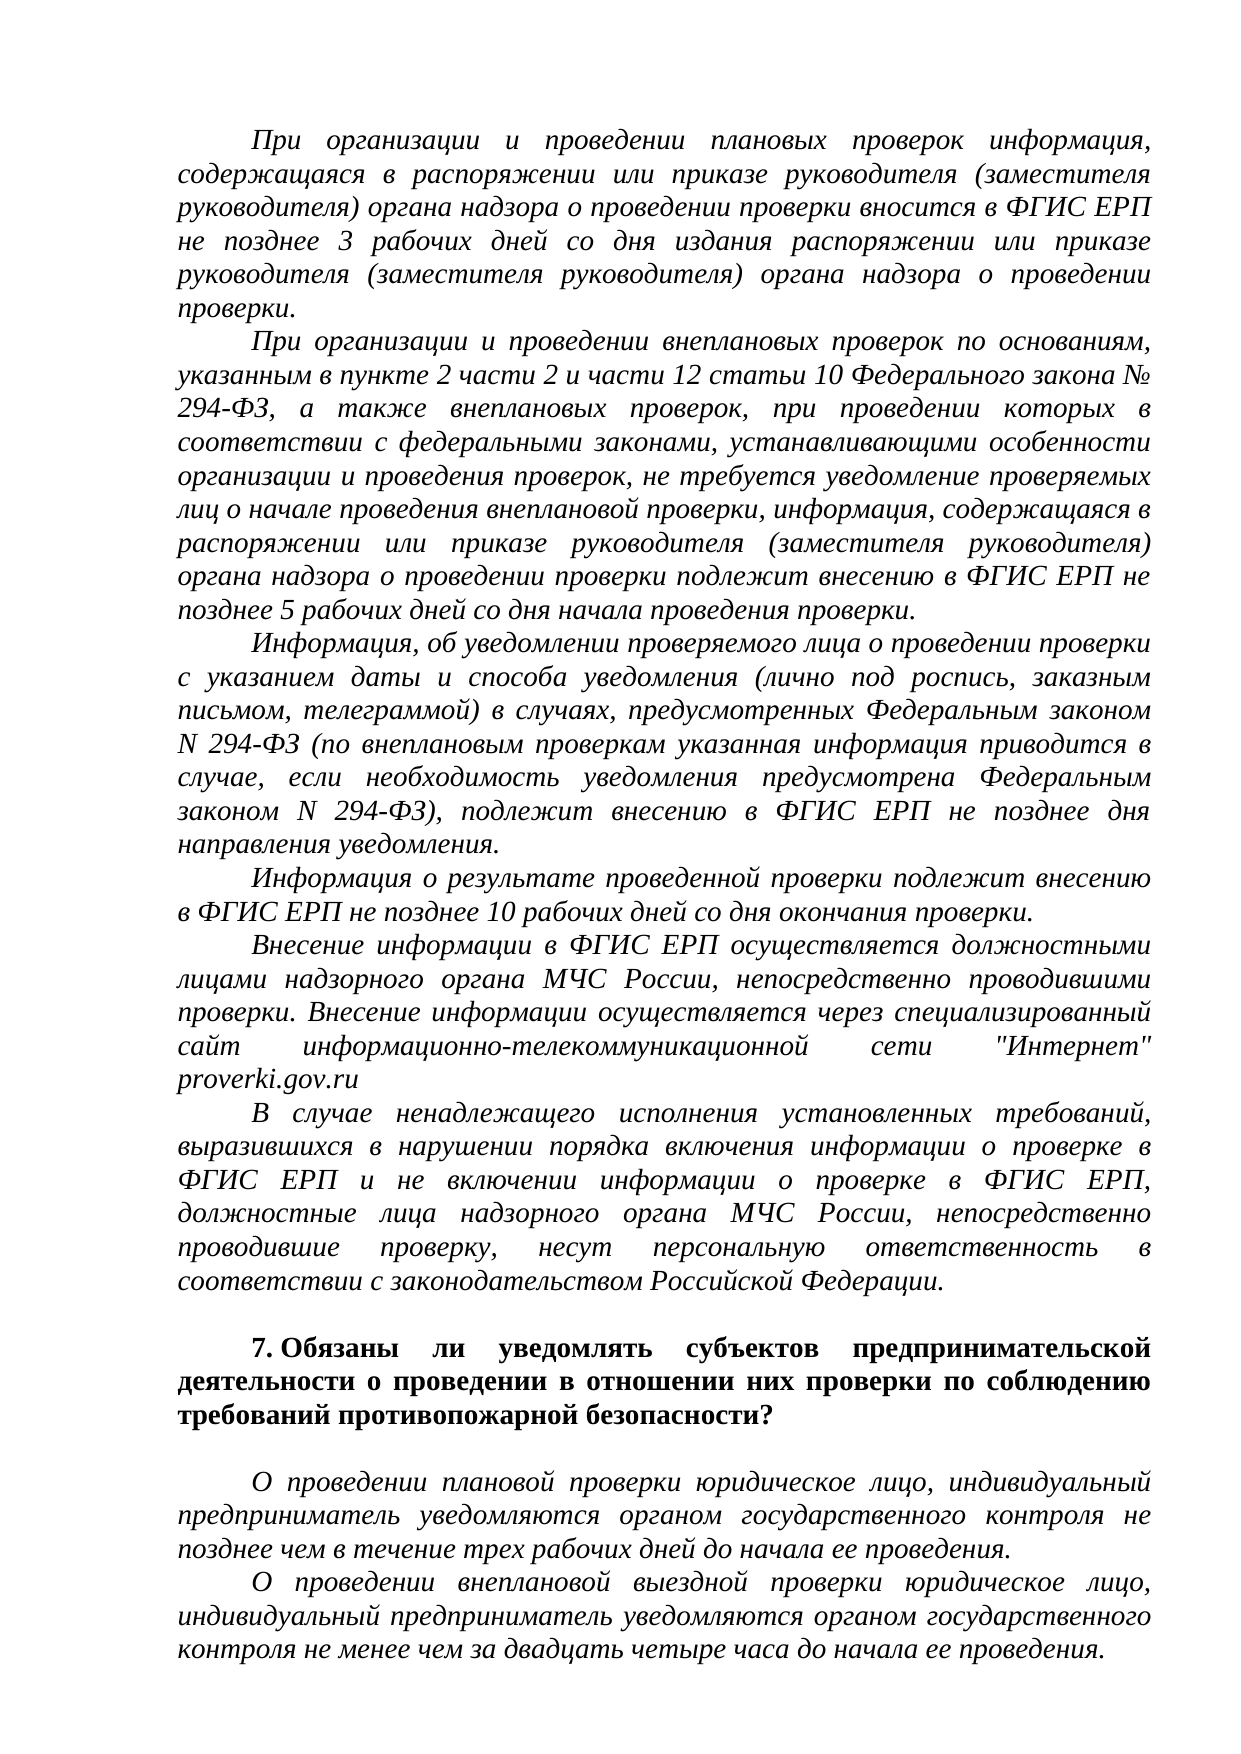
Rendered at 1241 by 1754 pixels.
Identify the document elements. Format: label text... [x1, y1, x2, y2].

text О проведении внеплановой выездной проверки юридическое лицо, индивидуальный предприниматель уведомляются органом государственного контроля не менее чем за двадцать четыре часа до начала ее проведения. [177, 1564, 1152, 1665]
text В случае ненадлежащего исполнения установленных требований, выразившихся в нарушении порядка включения информации о проверке в ФГИС ЕРП и не включении информации о проверке в ФГИС ЕРП, должностные лица надзорного органа МЧС России, непосредственно проводившие проверку, несут персональную ответственность в соответствии с законодательством Российской Федерации. [177, 1095, 1152, 1296]
text При организации и проведении внеплановых проверок по основаниям, указанным в пункте 2 части 2 и части 12 статьи 10 Федерального закона № 294-ФЗ, а также внеплановых проверок, при проведении которых в соответствии с федеральными законами, устанавливающими особенности организации и проведения проверок, не требуется уведомление проверяемых лиц о начале проведения внеплановой проверки, информация, содержащаяся в распоряжении или приказе руководителя (заместителя руководителя) органа надзора о проведении проверки подлежит внесению в ФГИС ЕРП не позднее 5 рабочих дней со дня начала проведения проверки. [177, 323, 1152, 625]
text О проведении плановой проверки юридическое лицо, индивидуальный предприниматель уведомляются органом государственного контроля не позднее чем в течение трех рабочих дней до начала ее проведения. [177, 1464, 1152, 1564]
text 7. Обязаны ли уведомлять субъектов предпринимательской деятельности о проведении в отношении них проверки по соблюдению требований противопожарной безопасности? [177, 1330, 1152, 1430]
text Внесение информации в ФГИС ЕРП осуществляется должностными лицами надзорного органа МЧС России, непосредственно проводившими проверки. Внесение информации осуществляется через специализированный сайт информационно-телекоммуникационной сети "Интернет" proverki.gov.ru [177, 927, 1152, 1095]
text Информация о результате проведенной проверки подлежит внесению в ФГИС ЕРП не позднее 10 рабочих дней со дня окончания проверки. [177, 860, 1152, 927]
text При организации и проведении плановых проверок информация, содержащаяся в распоряжении или приказе руководителя (заместителя руководителя) органа надзора о проведении проверки вносится в ФГИС ЕРП не позднее 3 рабочих дней со дня издания распоряжении или приказе руководителя (заместителя руководителя) органа надзора о проведении проверки. [177, 122, 1152, 323]
text Информация, об уведомлении проверяемого лица о проведении проверки с указанием даты и способа уведомления (лично под роспись, заказным письмом, телеграммой) в случаях, предусмотренных Федеральным законом N 294-ФЗ (по внеплановым проверкам указанная информация приводится в случае, если необходимость уведомления предусмотрена Федеральным законом N 294-ФЗ), подлежит внесению в ФГИС ЕРП не позднее дня направления уведомления. [177, 625, 1152, 860]
